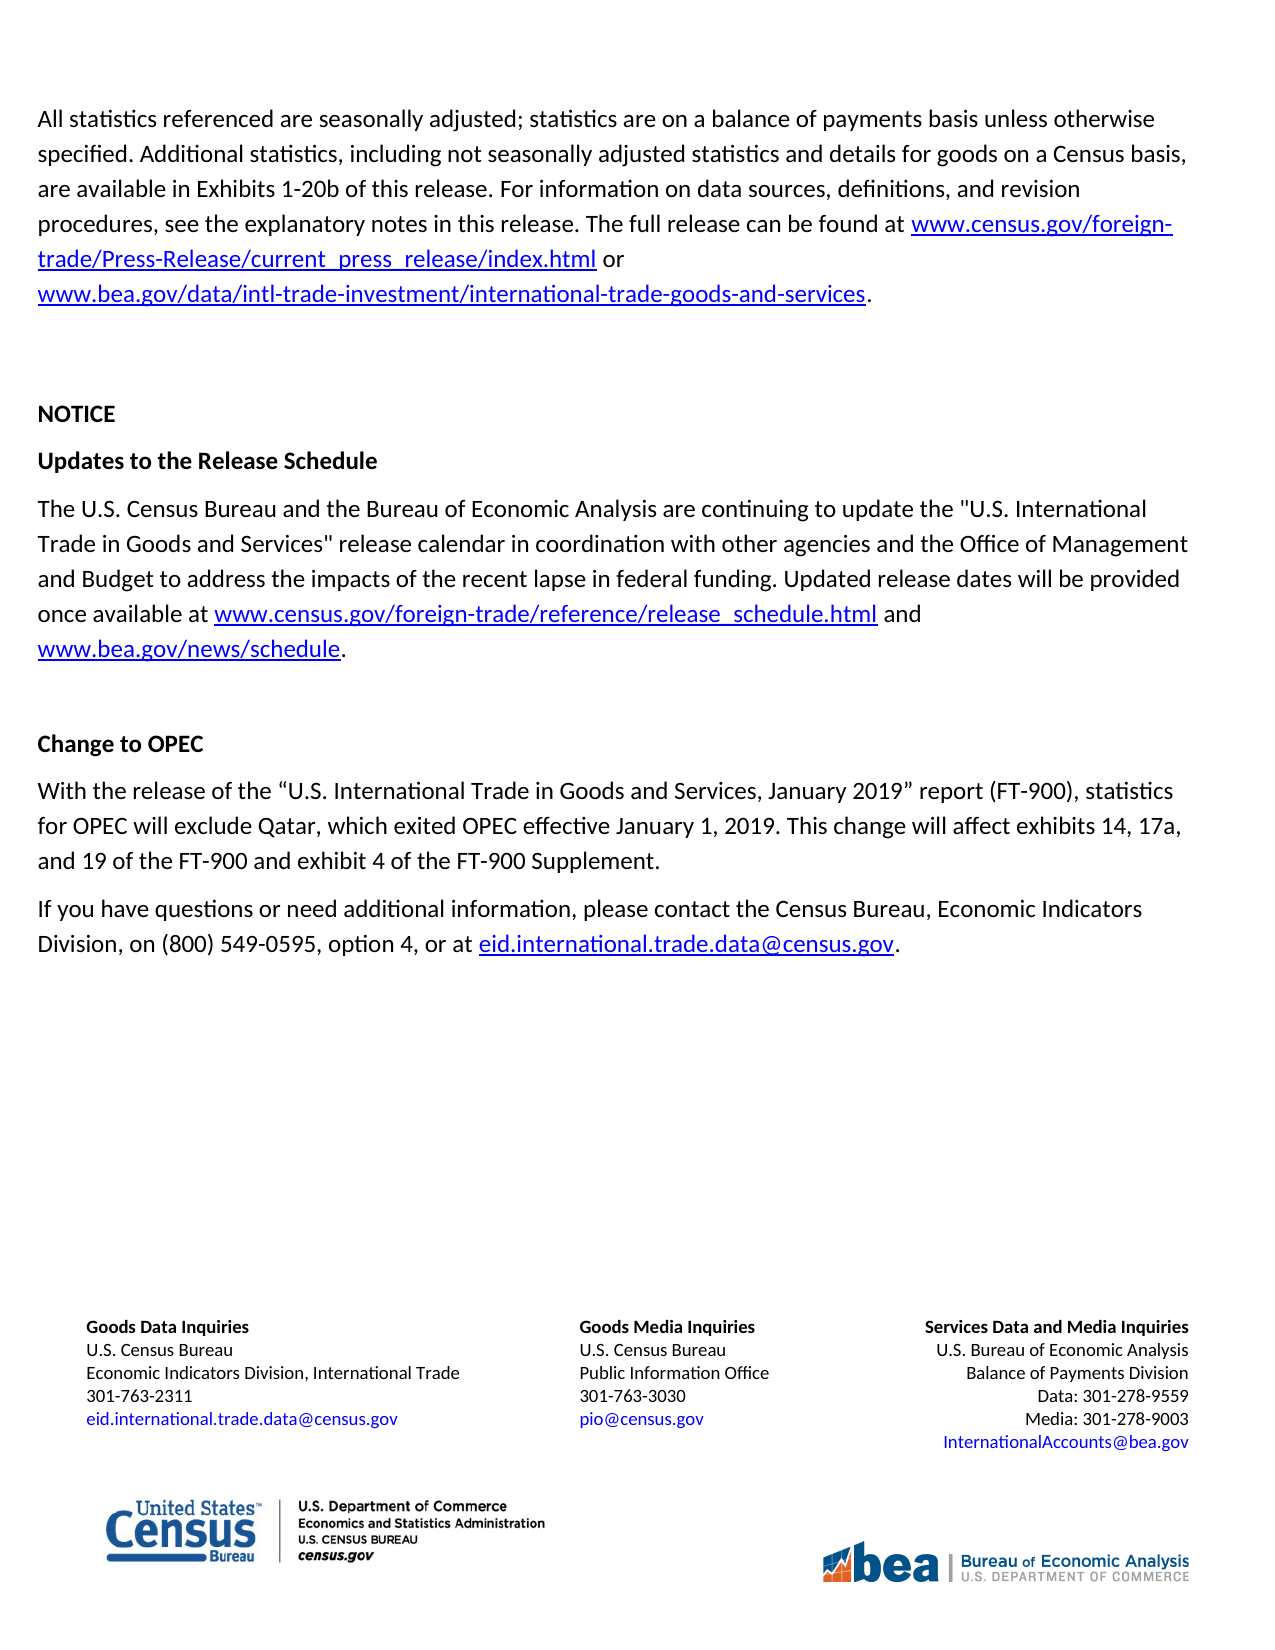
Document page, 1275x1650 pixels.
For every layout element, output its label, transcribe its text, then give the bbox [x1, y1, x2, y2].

text Updates to the Release Schedule [37, 446, 1200, 476]
picture [823, 1541, 1189, 1582]
text With the release of the “U.S. International Trade in Goods and Services, January 2019” report (FT-900), statistics for OPEC will exclude Qatar, which exited OPEC effective January 1, 2019. This change will affect exhibits 14, 17a, and 19 of the FT-900 and exhibit 4 of the FT-900 Supplement. [37, 776, 1200, 876]
text Change to OPEC [37, 728, 1200, 758]
text If you have questions or need additional information, please contact the Census Bureau, Economic Indicators Division, on (800) 549-0595, option 4, or at eid.international.trade.data@census.gov. [37, 893, 1200, 958]
picture [86, 1480, 564, 1582]
text NOTICE [37, 398, 1200, 428]
text The U.S. Census Bureau and the Bureau of Economic Analysis are continuing to update the "U.S. International Trade in Goods and Services" release calendar in coordination with other agencies and the Office of Management and Budget to address the impacts of the recent lapse in federal funding. Updated release dates will be provided once available at www.census.gov/foreign-trade/reference/release_schedule.html and www.bea.gov/news/schedule. [37, 493, 1200, 663]
text All statistics referenced are seasonally adjusted; statistics are on a balance of payments basis unless otherwise specified. Additional statistics, including not seasonally adjusted statistics and details for goods on a Census basis, are available in Exhibits 1-20b of this release. For information on data sources, definitions, and revision procedures, see the explanatory notes in this release. The full release can be found at www.census.gov/foreign-trade/Press-Release/current_press_release/index.html or www.bea.gov/data/intl-trade-investment/international-trade-goods-and-services. [37, 103, 1200, 308]
